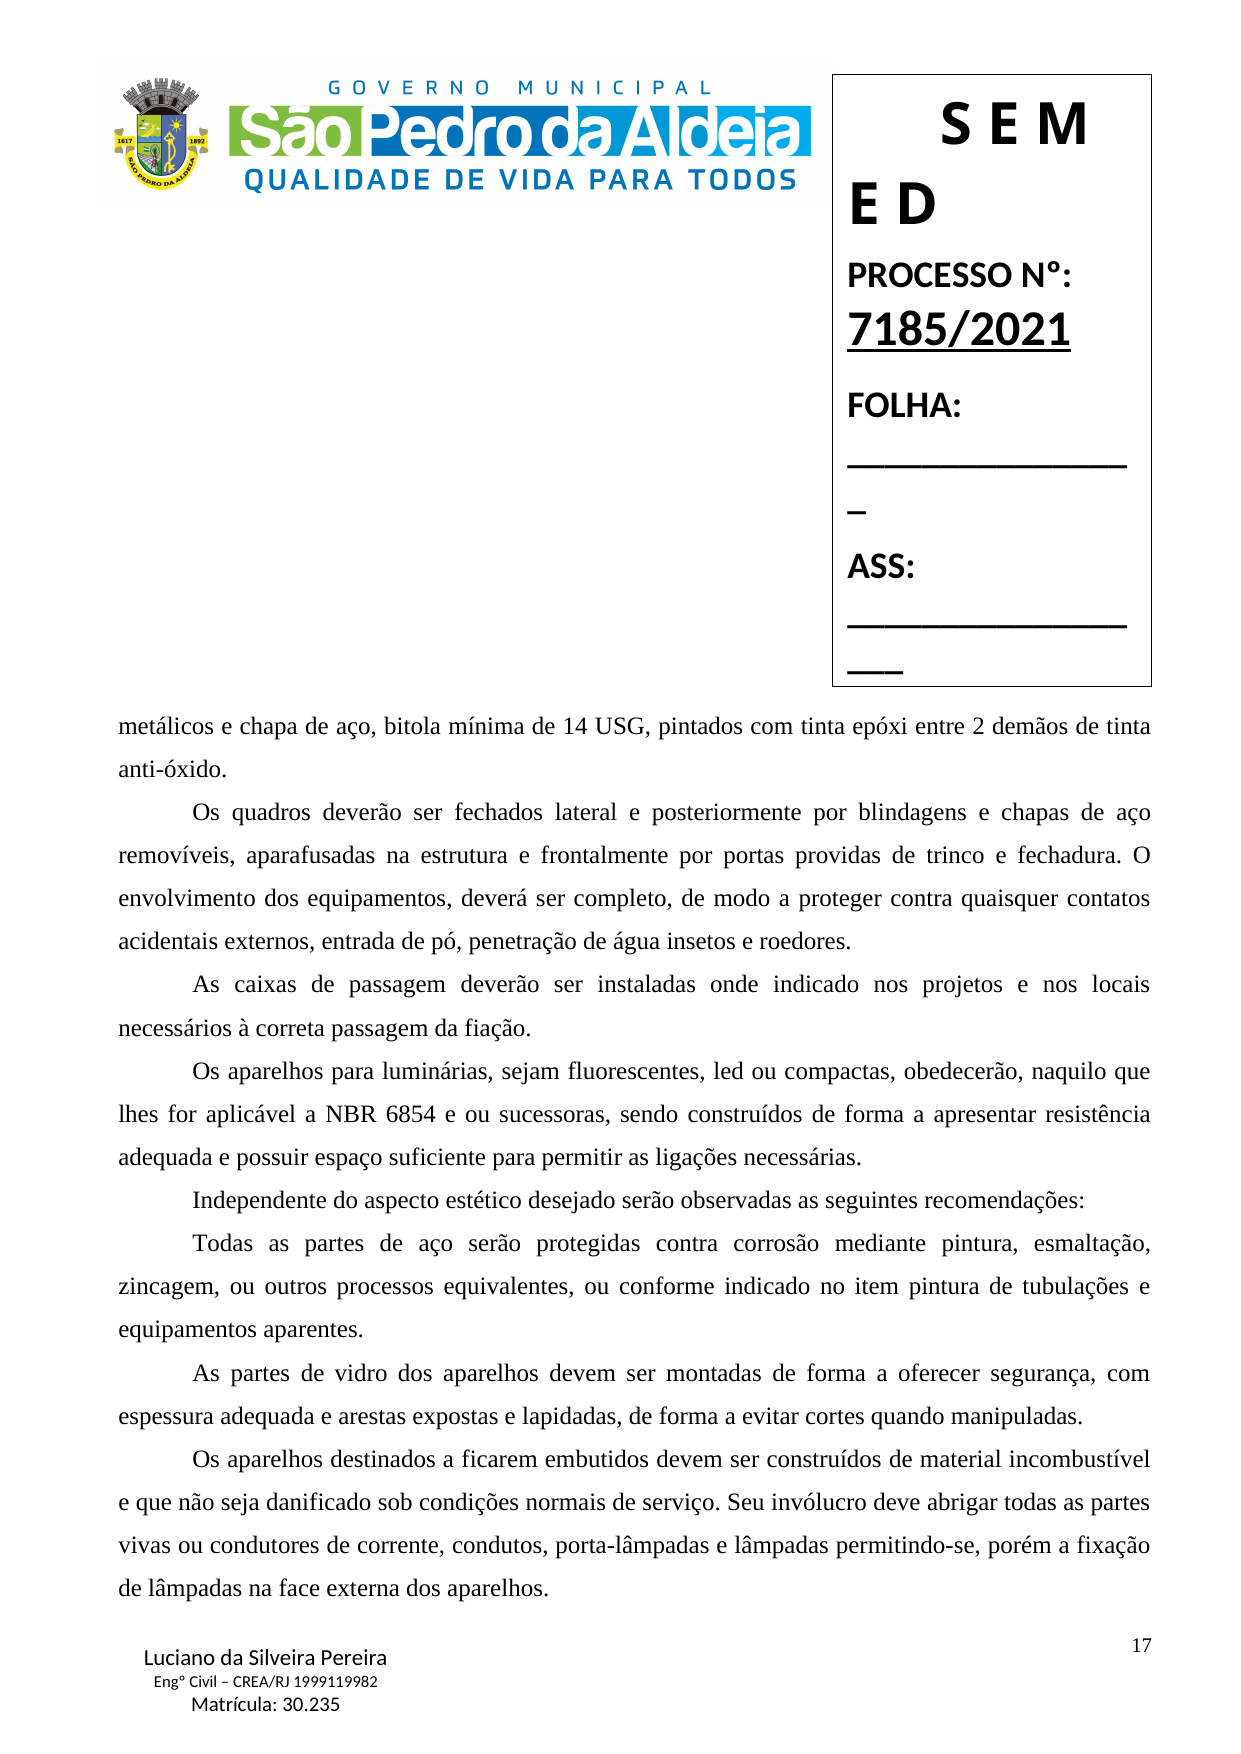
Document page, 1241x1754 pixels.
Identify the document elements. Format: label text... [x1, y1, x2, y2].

text Os quadros deverão ser fechados lateral e posteriormente por blindagens e chapas de aço removíveis, aparafusadas na estrutura e frontalmente por portas providas de trinco e fechadura. O envolvimento dos equipamentos, deverá ser completo, de modo a proteger contra quaisquer contatos acidentais externos, entrada de pó, penetração de água insetos e roedores. [118, 797, 1152, 955]
text Os aparelhos para luminárias, sejam fluorescentes, led ou compactas, obedecerão, naquilo que lhes for aplicável a NBR 6854 e ou sucessoras, sendo construídos de forma a apresentar resistência adequada e possuir espaço suficiente para permitir as ligações necessárias. [118, 1056, 1152, 1171]
text Os aparelhos destinados a ficarem embutidos devem ser construídos de material incombustível e que não seja danificado sob condições normais de serviço. Seu invólucro deve abrigar todas as partes vivas ou condutores de corrente, condutos, porta-lâmpadas e lâmpadas permitindo-se, porém a fixação de lâmpadas na face externa dos aparelhos. [118, 1444, 1152, 1602]
text As partes de vidro dos aparelhos devem ser montadas de forma a oferecer segurança, com espessura adequada e arestas expostas e lapidadas, de forma a evitar cortes quando manipuladas. [118, 1358, 1152, 1429]
text Independente do aspecto estético desejado serão observadas as seguintes recomendações: [118, 1185, 1152, 1214]
text Todas as partes de aço serão protegidas contra corrosão mediante pintura, esmaltação, zincagem, ou outros processos equivalentes, ou conforme indicado no item pintura de tubulações e equipamentos aparentes. [118, 1228, 1152, 1343]
text As caixas de passagem deverão ser instaladas onde indicado nos projetos e nos locais necessários à correta passagem da fiação. [118, 969, 1152, 1041]
picture [96, 61, 835, 207]
text Os quadros deverão abrigar no seu interior todos os equipamentos elétricos, indicados nos respectivos diagramas trifilares. Serão construídos em estrutura auto suportável constituídos de perfis metálicos e chapa de aço, bitola mínima de 14 USG, pintados com tinta epóxi entre 2 demãos de tinta anti-óxido. [118, 711, 1152, 783]
